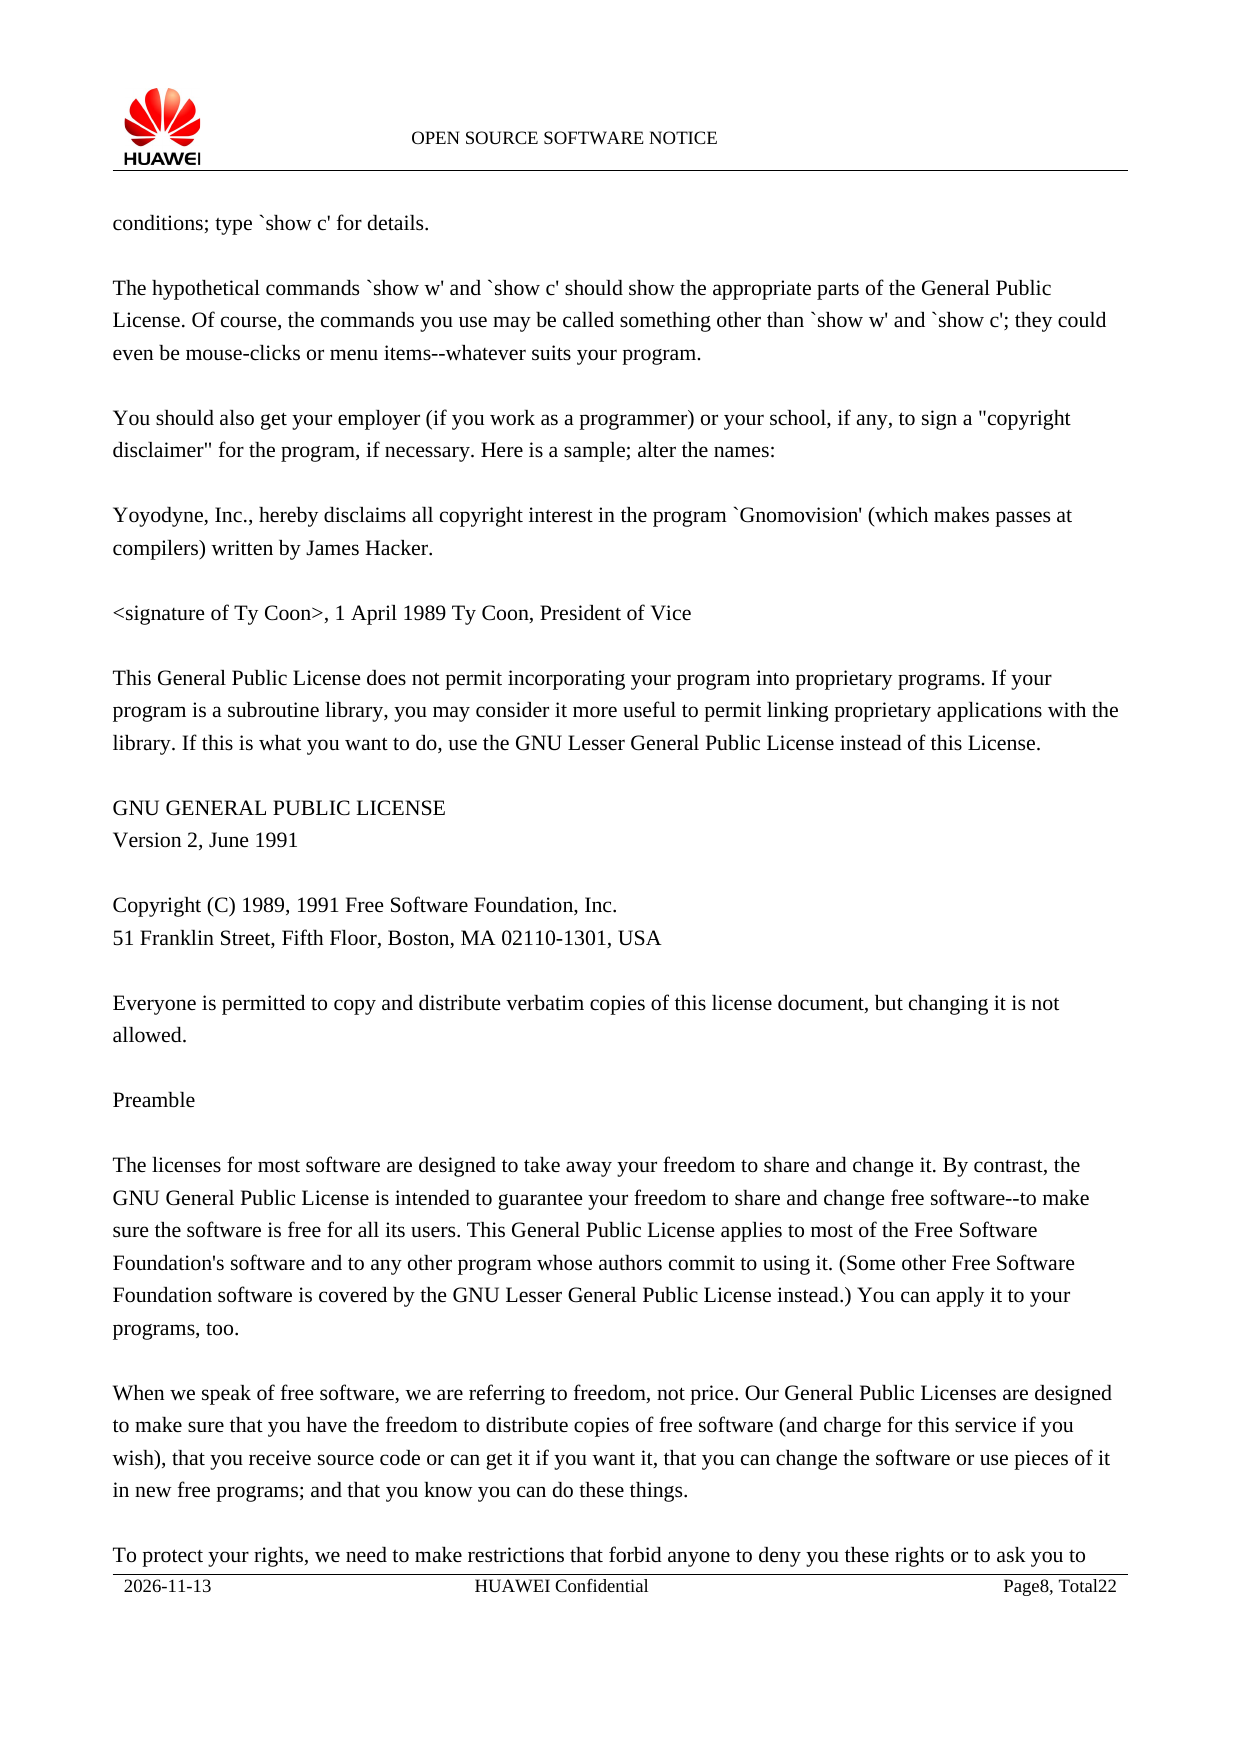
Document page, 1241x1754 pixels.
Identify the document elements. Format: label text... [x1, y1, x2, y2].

picture [124, 88, 201, 165]
